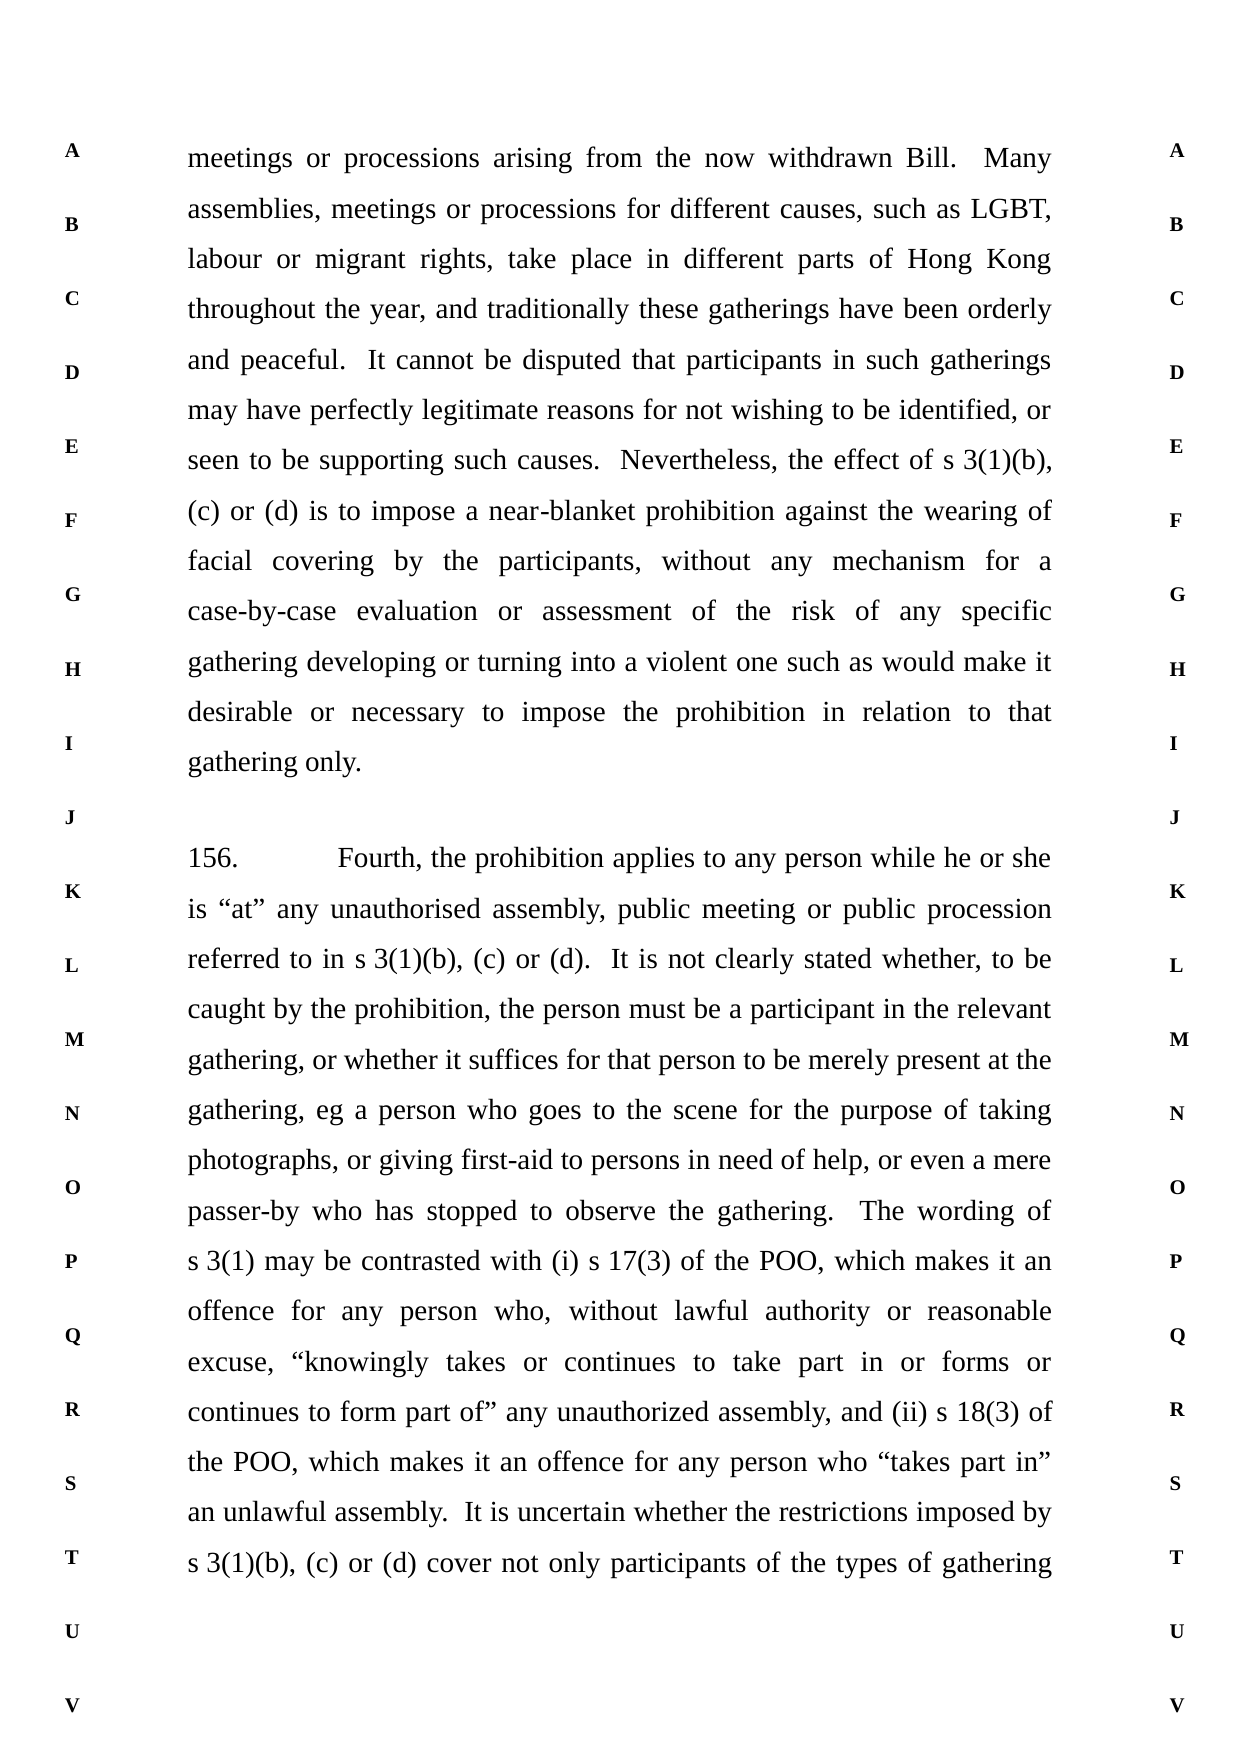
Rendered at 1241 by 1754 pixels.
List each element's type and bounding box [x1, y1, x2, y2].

text [187, 841, 1053, 1578]
text [187, 141, 1053, 778]
